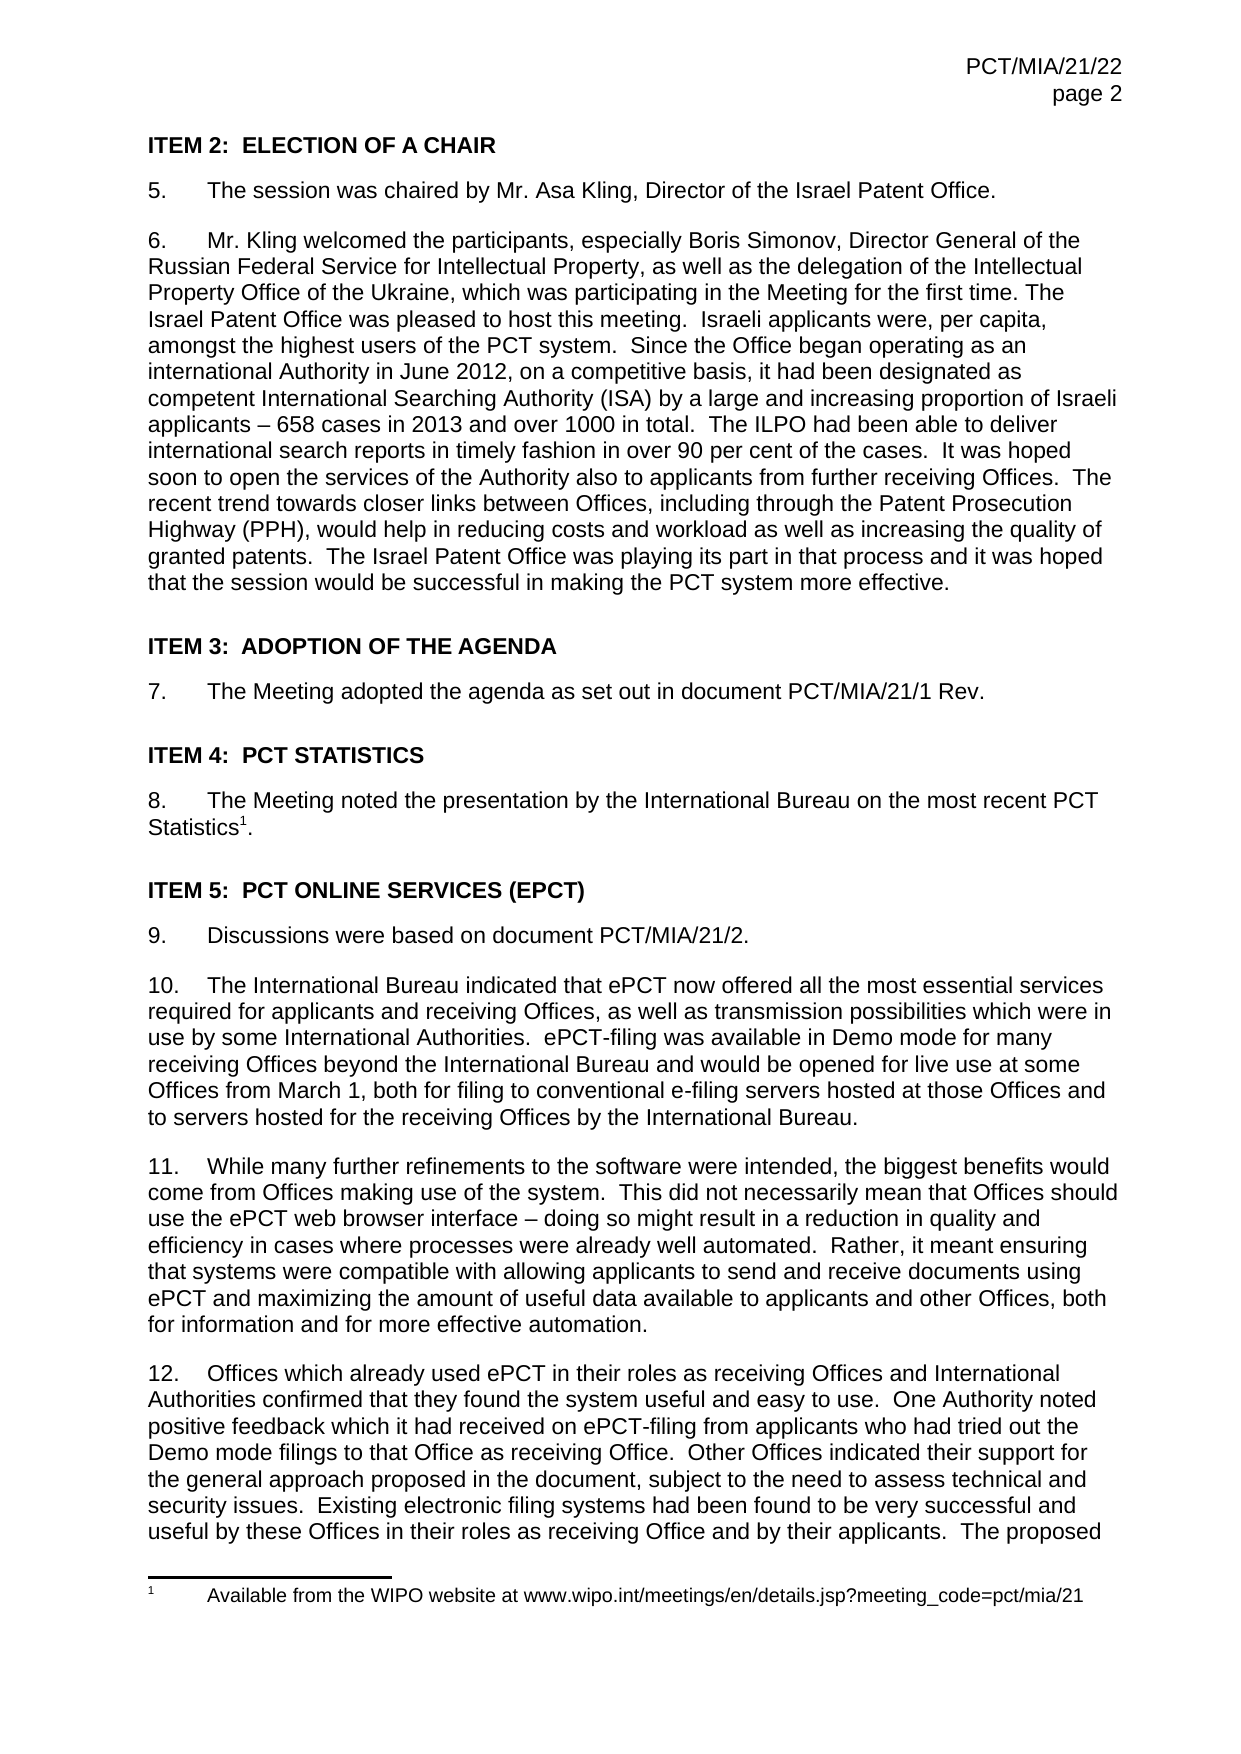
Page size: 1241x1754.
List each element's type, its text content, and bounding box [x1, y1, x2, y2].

subtitle Item 5: PCT Online Services (ePCT) [148, 877, 1122, 904]
subtitle Item 2: Election of a Chair [148, 132, 1122, 158]
subtitle Item 3: Adoption of the agenda [148, 633, 1122, 659]
text Discussions were based on document PCT/MIA/21/2. [148, 922, 1122, 949]
text While many further refinements to the software were intended, the biggest benefits would come from Offices making use of the system. This did not necessarily mean that Offices should use the ePCT web browser interface – doing so might result in a reduction in quality and efficiency in cases where processes were already well automated. Rather, it meant ensuring that systems were compatible with allowing applicants to send and receive documents using ePCT and maximizing the amount of useful data available to applicants and other Offices, both for information and for more effective automation. [148, 1153, 1122, 1337]
text The Meeting noted the presentation by the International Bureau on the most recent PCT Statistics. [148, 787, 1122, 840]
subtitle Item 4: PCT Statistics [148, 742, 1122, 768]
text Mr. Kling welcomed the participants, especially Boris Simonov, Director General of the Russian Federal Service for Intellectual Property, as well as the delegation of the Intellectual Property Office of the Ukraine, which was participating in the Meeting for the first time. The Israel Patent Office was pleased to host this meeting. Israeli applicants were, per capita, amongst the highest users of the PCT system. Since the Office began operating as an international Authority in June 2012, on a competitive basis, it had been designated as competent International Searching Authority (ISA) by a large and increasing proportion of Israeli applicants – 658 cases in 2013 and over 1000 in total. The ILPO had been able to deliver international search reports in timely fashion in over 90 per cent of the cases. It was hoped soon to open the services of the Authority also to applicants from further receiving Offices. The recent trend towards closer links between Offices, including through the Patent Prosecution Highway (PPH), would help in reducing costs and workload as well as increasing the quality of granted patents. The Israel Patent Office was playing its part in that process and it was hoped that the session would be successful in making the PCT system more effective. [148, 227, 1122, 596]
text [148, 1360, 1122, 1544]
text The Meeting adopted the agenda as set out in document PCT/MIA/21/1 Rev. [148, 678, 1122, 704]
text The International Bureau indicated that ePCT now offered all the most essential services required for applicants and receiving Offices, as well as transmission possibilities which were in use by some International Authorities. ePCT-filing was available in Demo mode for many receiving Offices beyond the International Bureau and would be opened for live use at some Offices from March 1, both for filing to conventional e-filing servers hosted at those Offices and to servers hosted for the receiving Offices by the International Bureau. [148, 972, 1122, 1130]
text The session was chaired by Mr. Asa Kling, Director of the Israel Patent Office. [148, 177, 1122, 204]
